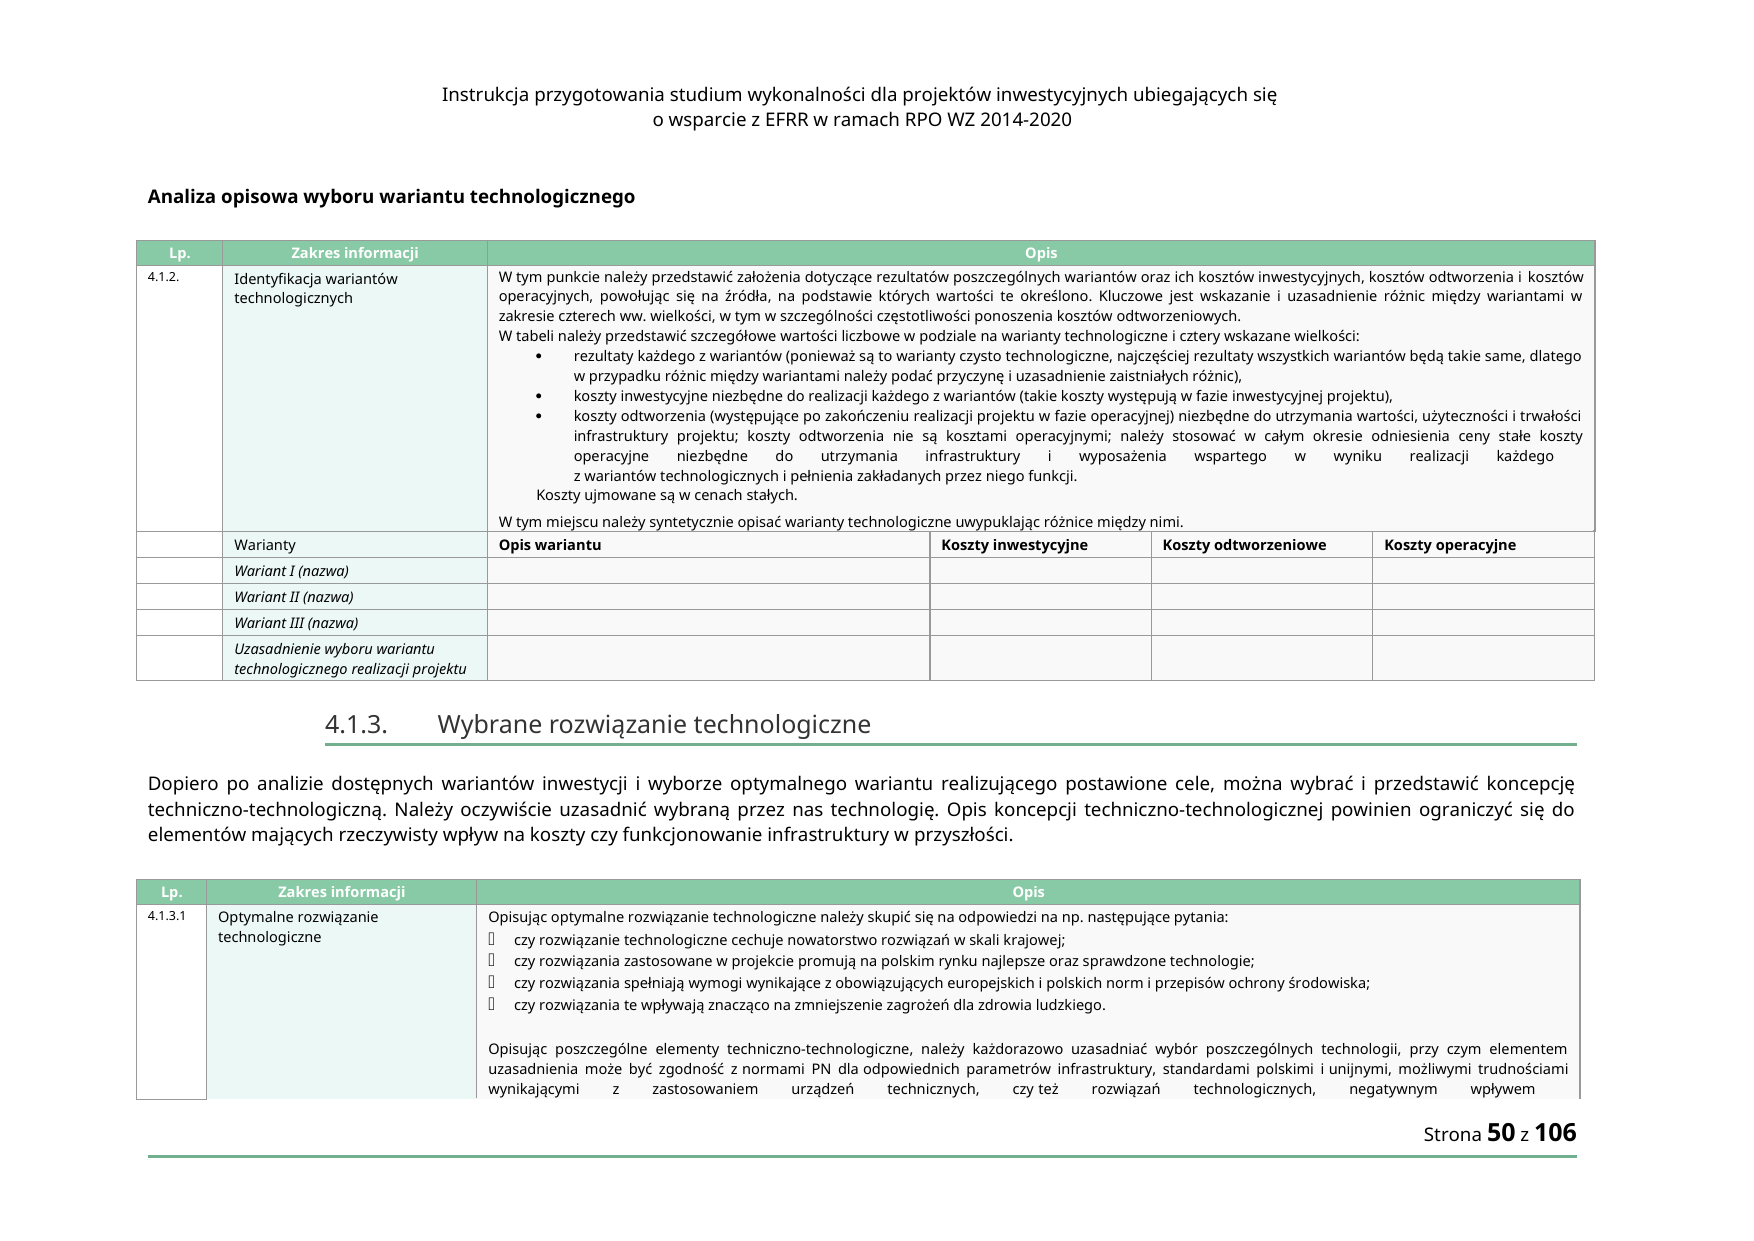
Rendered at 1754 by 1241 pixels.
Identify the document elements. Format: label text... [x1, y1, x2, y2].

table_cell [931, 584, 1151, 609]
table_cell [137, 610, 222, 635]
table_cell Koszty inwestycyjne [931, 532, 1151, 557]
table_cell Uzasadnienie wyboru wariantu technologicznego realizacji projektu [223, 636, 487, 680]
table_cell Optymalne rozwiązanie technologiczne [207, 905, 477, 1099]
subtitle Wybrane rozwiązanie technologiczne [325, 706, 1577, 743]
table_cell [137, 532, 222, 557]
table_cell Wariant II (nazwa) [223, 584, 487, 609]
table_cell Identyfikacja wariantów technologicznych [223, 266, 487, 531]
table_cell [1152, 584, 1372, 609]
table_header Opis [477, 880, 1579, 904]
table_cell [1152, 636, 1372, 680]
table_header Lp. [137, 241, 222, 265]
table_header Zakres informacji [207, 880, 476, 904]
table_header Lp. [137, 880, 206, 904]
table_cell [1373, 584, 1594, 609]
table_cell [488, 610, 929, 635]
table_cell W tym punkcie należy przedstawić założenia dotyczące rezultatów poszczególnych wariantów oraz ich kosztów inwestycyjnych, kosztów odtworzenia i kosztów operacyjnych, powołując się na źródła, na podstawie których wartości te określono. Kluczowe jest wskazanie i uzasadnienie różnic między wariantami w zakresie czterech ww. wielkości, w tym w szczególności częstotliwości ponoszenia kosztów odtworzeniowych. W tabeli należy przedstawić szczegółowe wartości liczbowe w podziale na warianty technologiczne i cztery wskazane wielkości: rezultaty każdego z wariantów (ponieważ są to warianty czysto technologiczne, najczęściej rezultaty wszystkich wariantów będą takie same, dlatego w przypadku różnic między wariantami należy podać przyczynę i uzasadnienie zaistniałych różnic), koszty inwestycyjne niezbędne do realizacji każdego z wariantów (takie koszty występują w fazie inwestycyjnej projektu), koszty odtworzenia (występujące po zakończeniu realizacji projektu w fazie operacyjnej) niezbędne do utrzymania wartości, użyteczności i trwałości infrastruktury projektu; koszty odtworzenia nie są kosztami operacyjnymi; należy stosować w całym okresie odniesienia ceny stałe koszty operacyjne niezbędne do utrzymania infrastruktury i wyposażenia wspartego w wyniku realizacji każdego z wariantów technologicznych i pełnienia zakładanych przez niego funkcji. Koszty ujmowane są w cenach stałych. W tym miejscu należy syntetycznie opisać warianty technologiczne uwypuklając różnice między nimi. [488, 266, 1594, 531]
table_cell [931, 558, 1151, 583]
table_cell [477, 905, 1579, 1099]
table_cell Wariant III (nazwa) [223, 610, 487, 635]
table_cell 4.1.3.1 [137, 905, 206, 1099]
table_cell [488, 584, 929, 609]
table_header Opis [488, 241, 1594, 265]
table_cell Warianty [223, 532, 487, 557]
table_cell Opis wariantu [488, 532, 929, 557]
table_cell [1152, 558, 1372, 583]
table_cell 4.1.2. [137, 266, 222, 531]
table_cell [931, 610, 1151, 635]
table_cell [488, 558, 929, 583]
table_cell Koszty operacyjne [1373, 532, 1594, 557]
table_cell [137, 584, 222, 609]
table_cell [931, 636, 1151, 680]
table_cell [1373, 610, 1594, 635]
table_cell Koszty odtworzeniowe [1152, 532, 1372, 557]
table_cell [1373, 636, 1594, 680]
table_cell [1373, 558, 1594, 583]
text Analiza opisowa wyboru wariantu technologicznego [148, 183, 1577, 208]
table_cell [1152, 610, 1372, 635]
text Dopiero po analizie dostępnych wariantów inwestycji i wyborze optymalnego wariantu realizującego postawione cele, można wybrać i przedstawić koncepcję techniczno-technologiczną. Należy oczywiście uzasadnić wybraną przez nas technologię. Opis koncepcji techniczno-technologicznej powinien ograniczyć się do elementów mających rzeczywisty wpływ na koszty czy funkcjonowanie infrastruktury w przyszłości. [148, 771, 1577, 847]
table_cell [488, 636, 929, 680]
table_header Zakres informacji [223, 241, 487, 265]
table_cell [137, 558, 222, 583]
table_cell [137, 636, 222, 680]
table_cell Wariant I (nazwa) [223, 558, 487, 583]
